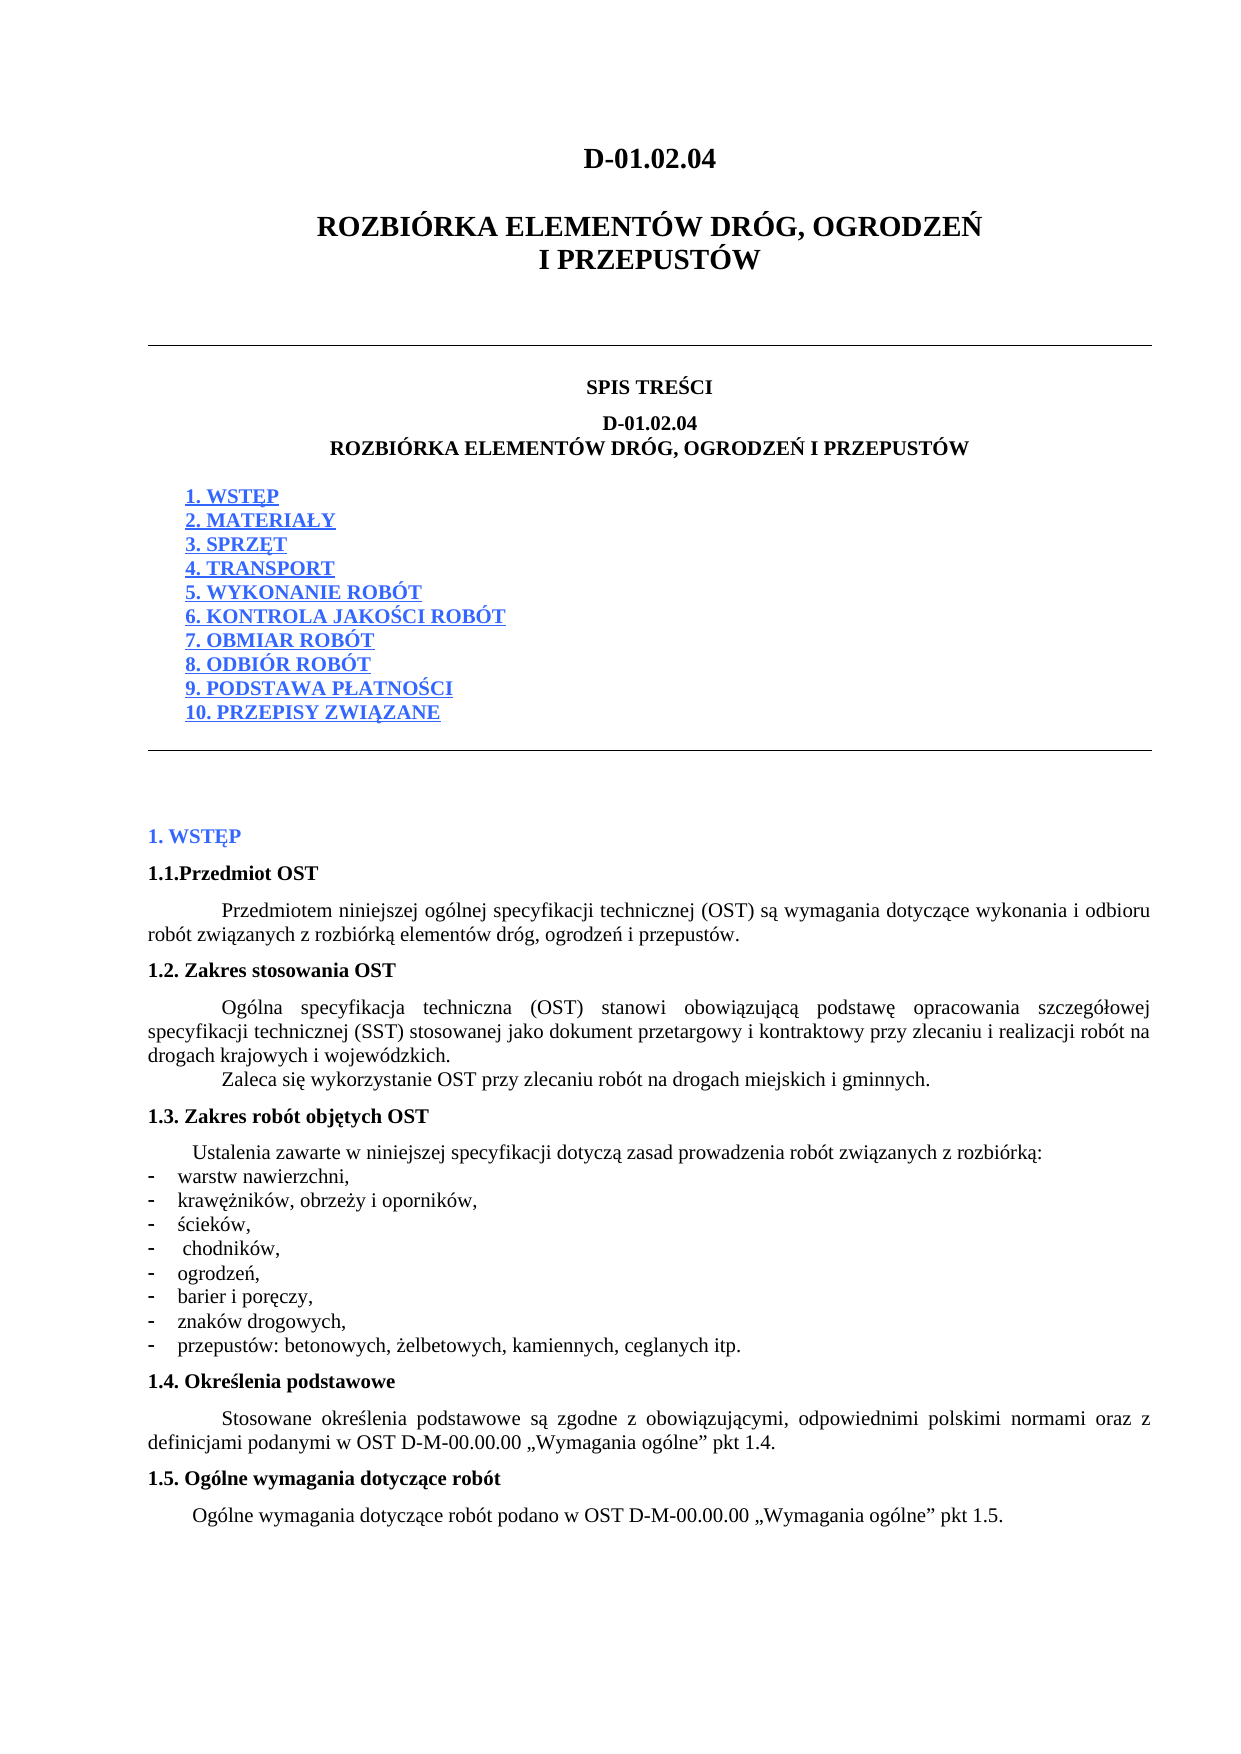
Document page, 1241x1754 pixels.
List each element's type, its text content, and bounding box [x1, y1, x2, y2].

list przepustów: betonowych, żelbetowych, kamiennych, ceglanych itp. [148, 1333, 1152, 1357]
text 5. WYKONANIE ROBÓT [185, 580, 1152, 604]
text Stosowane określenia podstawowe są zgodne z obowiązującymi, odpowiednimi polskimi normami oraz z definicjami podanymi w OST D-M-00.00.00 „Wymagania ogólne” pkt 1.4. [148, 1406, 1152, 1454]
text 8. ODBIÓR ROBÓT [185, 652, 1152, 676]
text 3. SPRZĘT [185, 532, 1152, 556]
text 1.4. Określenia podstawowe [148, 1369, 1152, 1393]
list chodników, [148, 1236, 1152, 1260]
text 1. WSTĘP [148, 824, 1152, 848]
text Przedmiotem niniejszej ogólnej specyfikacji technicznej (OST) są wymagania dotyczące wykonania i odbioru robót związanych z rozbiórką elementów dróg, ogrodzeń i przepustów. [148, 898, 1152, 946]
text 1.2. Zakres stosowania OST [148, 958, 1152, 982]
text SPIS TREŚCI [148, 375, 1152, 399]
text 4. TRANSPORT [185, 556, 1152, 580]
text ROZBIÓRKA ELEMENTÓW DRÓG, OGRODZEŃ [148, 209, 1152, 242]
text 2. MATERIAŁY [185, 508, 1152, 532]
text D-01.02.04 [148, 411, 1152, 435]
list krawężników, obrzeży i oporników, [148, 1188, 1152, 1212]
text Ogólne wymagania dotyczące robót podano w OST D-M-00.00.00 „Wymagania ogólne” pkt 1.5. [148, 1503, 1152, 1527]
text 1.5. Ogólne wymagania dotyczące robót [148, 1466, 1152, 1490]
text 1.1.Przedmiot OST [148, 861, 1152, 885]
text 10. PRZEPISY ZWIĄZANE [185, 700, 1152, 724]
list barier i poręczy, [148, 1284, 1152, 1308]
list ogrodzeń, [148, 1260, 1152, 1284]
text 9. PODSTAWA PŁATNOŚCI [185, 676, 1152, 700]
text Ogólna specyfikacja techniczna (OST) stanowi obowiązującą podstawę opracowania szczegółowej specyfikacji technicznej (SST) stosowanej jako dokument przetargowy i kontraktowy przy zlecaniu i realizacji robót na drogach krajowych i wojewódzkich. [148, 995, 1152, 1067]
text 6. KONTROLA JAKOŚCI ROBÓT [185, 604, 1152, 628]
list ścieków, [148, 1212, 1152, 1236]
text ROZBIÓRKA ELEMENTÓW DRÓG, OGRODZEŃ I PRZEPUSTÓW [148, 435, 1152, 459]
text 1.3. Zakres robót objętych OST [148, 1103, 1152, 1128]
text Ustalenia zawarte w niniejszej specyfikacji dotyczą zasad prowadzenia robót związanych z rozbiórką: [148, 1140, 1152, 1164]
text I PRZEPUSTÓW [148, 242, 1152, 276]
text D-01.02.04 [148, 142, 1152, 175]
text Zaleca się wykorzystanie OST przy zlecaniu robót na drogach miejskich i gminnych. [148, 1067, 1152, 1091]
text 7. OBMIAR ROBÓT [185, 628, 1152, 652]
list warstw nawierzchni, [148, 1164, 1152, 1188]
list znaków drogowych, [148, 1308, 1152, 1333]
text 1. WSTĘP [185, 483, 1152, 508]
